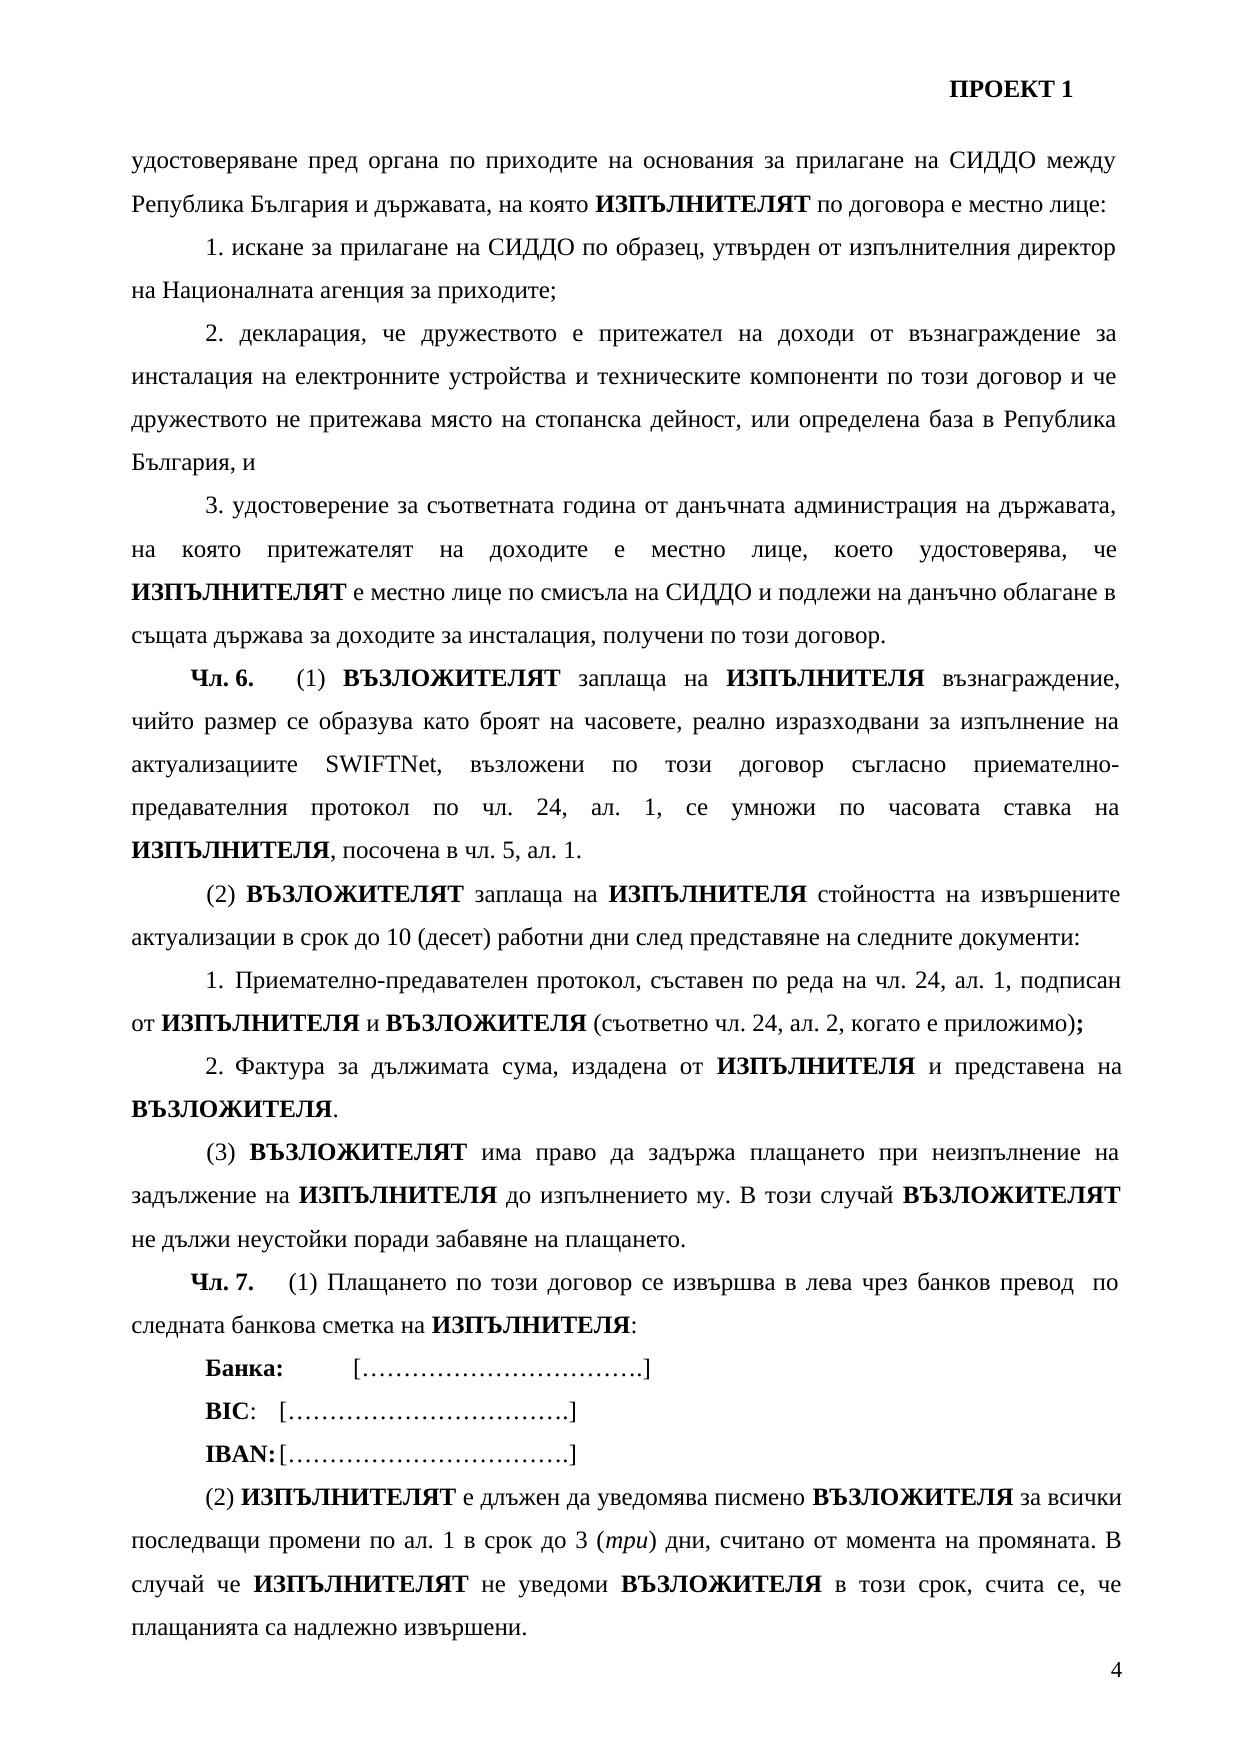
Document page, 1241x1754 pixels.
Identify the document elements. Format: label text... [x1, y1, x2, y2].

text (2) ИЗПЪЛНИТЕЛЯТ е длъжен да уведомява писмено ВЪЗЛОЖИТЕЛЯ за всички последващи промени по ал. 1 в срок до 3 (три) дни, считано от момента на промяната. В случай че ИЗПЪЛНИТЕЛЯТ не уведоми ВЪЗЛОЖИТЕЛЯ в този срок, счита се, че плащанията са надлежно извършени. [131, 1482, 1122, 1641]
list (1) ВЪЗЛОЖИТЕЛЯТ заплаща на ИЗПЪЛНИТЕЛЯ възнаграждение, чийто размер се образува като броят на часовете, реално изразходвани за изпълнение на актуализациите SWIFTNet, възложени по този договор съгласно приемателно-предавателния протокол по чл. 24, ал. 1, се умножи по часовата ставка на ИЗПЪЛНИТЕЛЯ, посочена в чл. 5, ал. 1. [131, 663, 1120, 864]
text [131, 146, 1118, 217]
text IBAN: […………………………….] [131, 1439, 1122, 1468]
list (1) Плащането по този договор се извършва в лева чрез банков превод по следната банкова сметка на ИЗПЪЛНИТЕЛЯ: [131, 1267, 1120, 1339]
text Банка: […………………………….] [131, 1353, 1122, 1382]
text (2) ВЪЗЛОЖИТЕЛЯТ заплаща на ИЗПЪЛНИТЕЛЯ стойността на извършените актуализации в срок до 10 (десет) работни дни след представяне на следните документи: [131, 879, 1120, 951]
text (3) ВЪЗЛОЖИТЕЛЯТ има право да задържа плащането при неизпълнение на задължение на ИЗПЪЛНИТЕЛЯ до изпълнението му. В този случай ВЪЗЛОЖИТЕЛЯТ не дължи неустойки поради забавяне на плащането. [131, 1137, 1120, 1252]
text 2. декларация, че дружеството е притежател на доходи от възнаграждение за инсталация на електронните устройства и техническите компоненти по този договор и че дружеството не притежава място на стопанска дейност, или определена база в Република България, и [131, 318, 1118, 476]
list Фактура за дължимата сума, издадена от ИЗПЪЛНИТЕЛЯ и представена на ВЪЗЛОЖИТЕЛЯ. [131, 1051, 1122, 1123]
text 3. удостоверение за съответната година от данъчната администрация на държавата, на която притежателят на доходите е местно лице, което удостоверява, че ИЗПЪЛНИТЕЛЯТ е местно лице по смисъла на СИДДО и подлежи на данъчно облагане в същата държава за доходите за инсталация, получени по този договор. [131, 491, 1118, 649]
text 1. искане за прилагане на СИДДО по образец, утвърден от изпълнителния директор на Националната агенция за приходите; [131, 232, 1118, 304]
list Приемателно-предавателен протокол, съставен по реда на чл. 24, ал. 1, подписан от ИЗПЪЛНИТЕЛЯ и ВЪЗЛОЖИТЕЛЯ (съответно чл. 24, ал. 2, когато е приложимо); [131, 965, 1122, 1037]
text BIC: […………………………….] [131, 1396, 1122, 1425]
